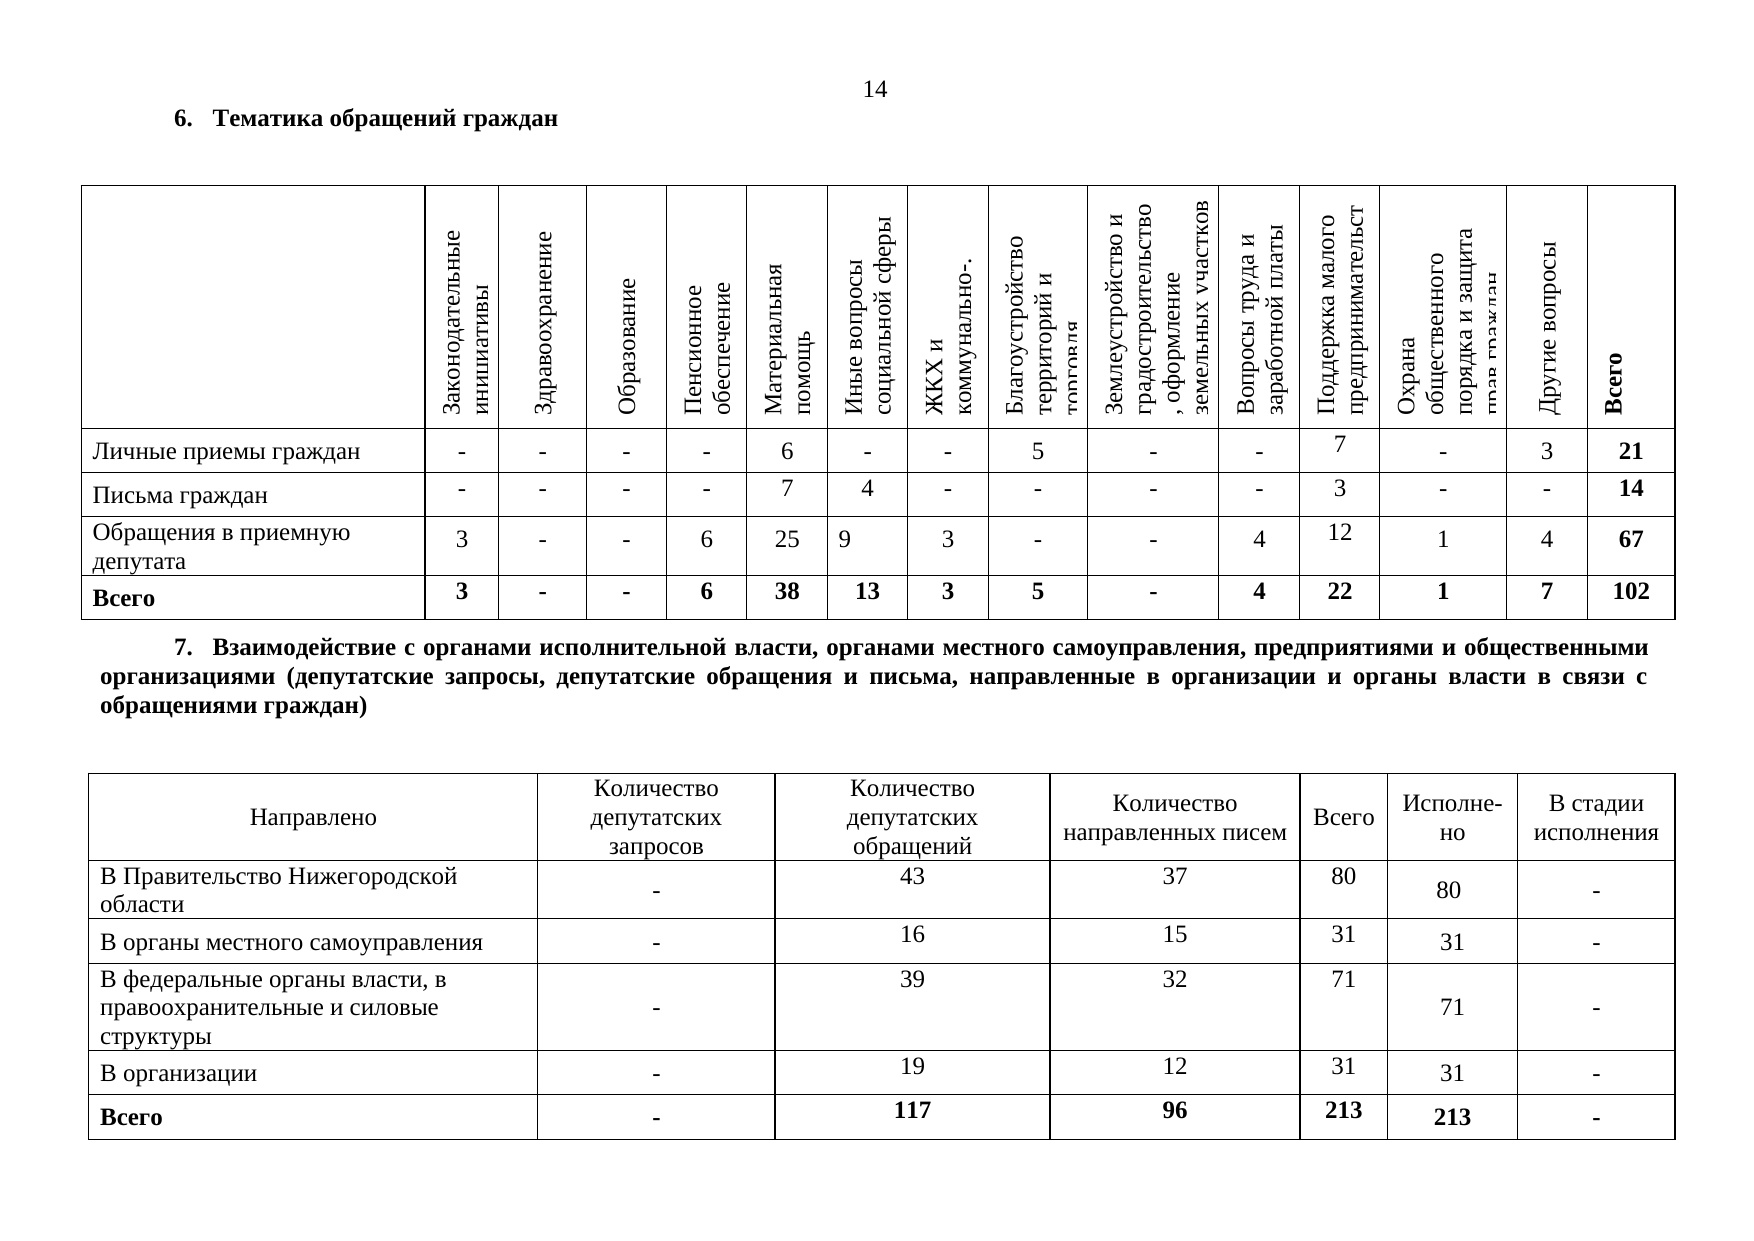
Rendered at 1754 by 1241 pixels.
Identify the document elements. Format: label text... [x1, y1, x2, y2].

table_cell Личные приемы граждан [82, 429, 424, 472]
table_cell Обращения в приемную депутата [82, 517, 424, 575]
table_cell - [1088, 517, 1218, 575]
table_cell - [538, 1095, 774, 1138]
table_cell - [908, 429, 988, 472]
table_cell 3 [1300, 473, 1379, 516]
table_cell - [1518, 861, 1674, 918]
table_header Законодательные инициативы населения [426, 186, 498, 428]
table_cell 3 [908, 576, 988, 619]
table_header Всего [1588, 186, 1674, 428]
table_header Вопросы труда и заработной платы [1219, 186, 1299, 428]
table_header В стадии исполнения [1518, 774, 1674, 860]
table_cell - [1380, 473, 1506, 516]
table_cell 6 [667, 517, 746, 575]
table_cell 71 [1388, 964, 1517, 1050]
table_cell Всего [89, 1095, 537, 1138]
table_cell 67 [1588, 517, 1674, 575]
table_cell 7 [1507, 576, 1587, 619]
table_cell 4 [1507, 517, 1587, 575]
table_cell Всего [82, 576, 424, 619]
table_cell - [1219, 473, 1299, 516]
table_cell 7 [1300, 429, 1379, 472]
table_cell 7 [747, 473, 827, 516]
table_header Количество депутатских обращений [776, 774, 1049, 860]
table_cell 6 [667, 576, 746, 619]
table_cell 12 [1300, 517, 1379, 575]
table_header Количество депутатских запросов [538, 774, 774, 860]
table_cell - [426, 429, 498, 472]
table_cell В федеральные органы власти, в правоохранительные и силовые структуры [89, 964, 537, 1050]
table_cell 4 [1219, 576, 1299, 619]
table_header Здравоохранение [499, 186, 586, 428]
table_cell - [1507, 473, 1587, 516]
table_cell 4 [828, 473, 907, 516]
table_cell В организации [89, 1051, 537, 1094]
table_cell В органы местного самоуправления [89, 919, 537, 963]
table_cell 31 [1301, 919, 1387, 963]
table_header Другие вопросы [1507, 186, 1587, 428]
table_cell 19 [776, 1051, 1049, 1094]
table_cell 37 [1051, 861, 1299, 918]
table_header Направлено [89, 774, 537, 860]
table_header Охрана общественного порядка и защита прав граждан [1380, 186, 1506, 428]
table_cell - [538, 964, 774, 1050]
table_header [82, 186, 424, 428]
table_cell 1 [1380, 517, 1506, 575]
table_cell 15 [1051, 919, 1299, 963]
table_cell - [908, 473, 988, 516]
list Взаимодействие с органами исполнительной власти, органами местного самоуправления, предприятиями и общественными организациями (депутатские запросы, депутатские обращения и письма, направленные в организации и органы власти в связи с обращениями граждан) [100, 632, 1650, 719]
table_cell - [989, 517, 1087, 575]
table_cell В Правительство Нижегородской области [89, 861, 537, 918]
table_cell - [538, 919, 774, 963]
table_cell 4 [1219, 517, 1299, 575]
table_cell 102 [1588, 576, 1674, 619]
table_cell 38 [747, 576, 827, 619]
table_cell - [1088, 473, 1218, 516]
table_cell 22 [1300, 576, 1379, 619]
table_cell - [1088, 429, 1218, 472]
table_cell 80 [1301, 861, 1387, 918]
table_cell 12 [1051, 1051, 1299, 1094]
table_cell - [1518, 1051, 1674, 1094]
table_header Пенсионное обеспечение [667, 186, 746, 428]
table_cell 31 [1301, 1051, 1387, 1094]
table_cell 1 [1380, 576, 1506, 619]
table_header Землеустройство и градостроительство, оформление земельных участков [1088, 186, 1218, 428]
table_cell 80 [1388, 861, 1517, 918]
table_cell 43 [776, 861, 1049, 918]
table_cell - [1518, 964, 1674, 1050]
table_cell 31 [1388, 919, 1517, 963]
table_cell 96 [1051, 1095, 1299, 1138]
table_header Материальная помощь [747, 186, 827, 428]
table_cell - [1518, 919, 1674, 963]
table_header Иные вопросы социальной сферы [828, 186, 907, 428]
table_cell 5 [989, 429, 1087, 472]
table_cell 213 [1388, 1095, 1517, 1138]
table_header Поддержка малого предпринимательства [1300, 186, 1379, 428]
table_cell - [1088, 576, 1218, 619]
table_cell Письма граждан [82, 473, 424, 516]
table_header ЖКХ и коммунально-. Бытовые услуги [908, 186, 988, 428]
table_cell - [499, 517, 586, 575]
table_header Всего [1301, 774, 1387, 860]
table_cell 21 [1588, 429, 1674, 472]
table_cell 117 [776, 1095, 1049, 1138]
table_cell - [989, 473, 1087, 516]
table_cell 213 [1301, 1095, 1387, 1138]
table_cell - [667, 429, 746, 472]
table_cell 31 [1388, 1051, 1517, 1094]
table_cell 25 [747, 517, 827, 575]
table_cell - [587, 517, 666, 575]
table_cell - [538, 1051, 774, 1094]
table_cell 3 [1507, 429, 1587, 472]
table_cell - [1219, 429, 1299, 472]
table_cell 39 [776, 964, 1049, 1050]
table_cell - [499, 473, 586, 516]
table_header Благоустройство территорий и торговля [989, 186, 1087, 428]
table_cell 13 [828, 576, 907, 619]
table_header Количество направленных писем [1051, 774, 1299, 860]
table_cell - [828, 429, 907, 472]
table_cell - [538, 861, 774, 918]
table_cell - [587, 576, 666, 619]
table_cell - [1380, 429, 1506, 472]
table_cell - [667, 473, 746, 516]
table_cell - [426, 473, 498, 516]
table_cell - [499, 576, 586, 619]
table_cell - [1518, 1095, 1674, 1138]
table_cell 3 [426, 576, 498, 619]
table_header Образование [587, 186, 666, 428]
table_cell 32 [1051, 964, 1299, 1050]
table_cell 5 [989, 576, 1087, 619]
table_cell 71 [1301, 964, 1387, 1050]
table_cell 6 [747, 429, 827, 472]
table_header Исполне-но [1388, 774, 1517, 860]
table_cell - [587, 429, 666, 472]
table_cell 14 [1588, 473, 1674, 516]
table_cell - [587, 473, 666, 516]
table_cell 3 [908, 517, 988, 575]
list Тематика обращений граждан [100, 103, 1650, 131]
table_cell - [499, 429, 586, 472]
table_cell 3 [426, 517, 498, 575]
table_cell 9 [828, 517, 907, 575]
table_cell 16 [776, 919, 1049, 963]
